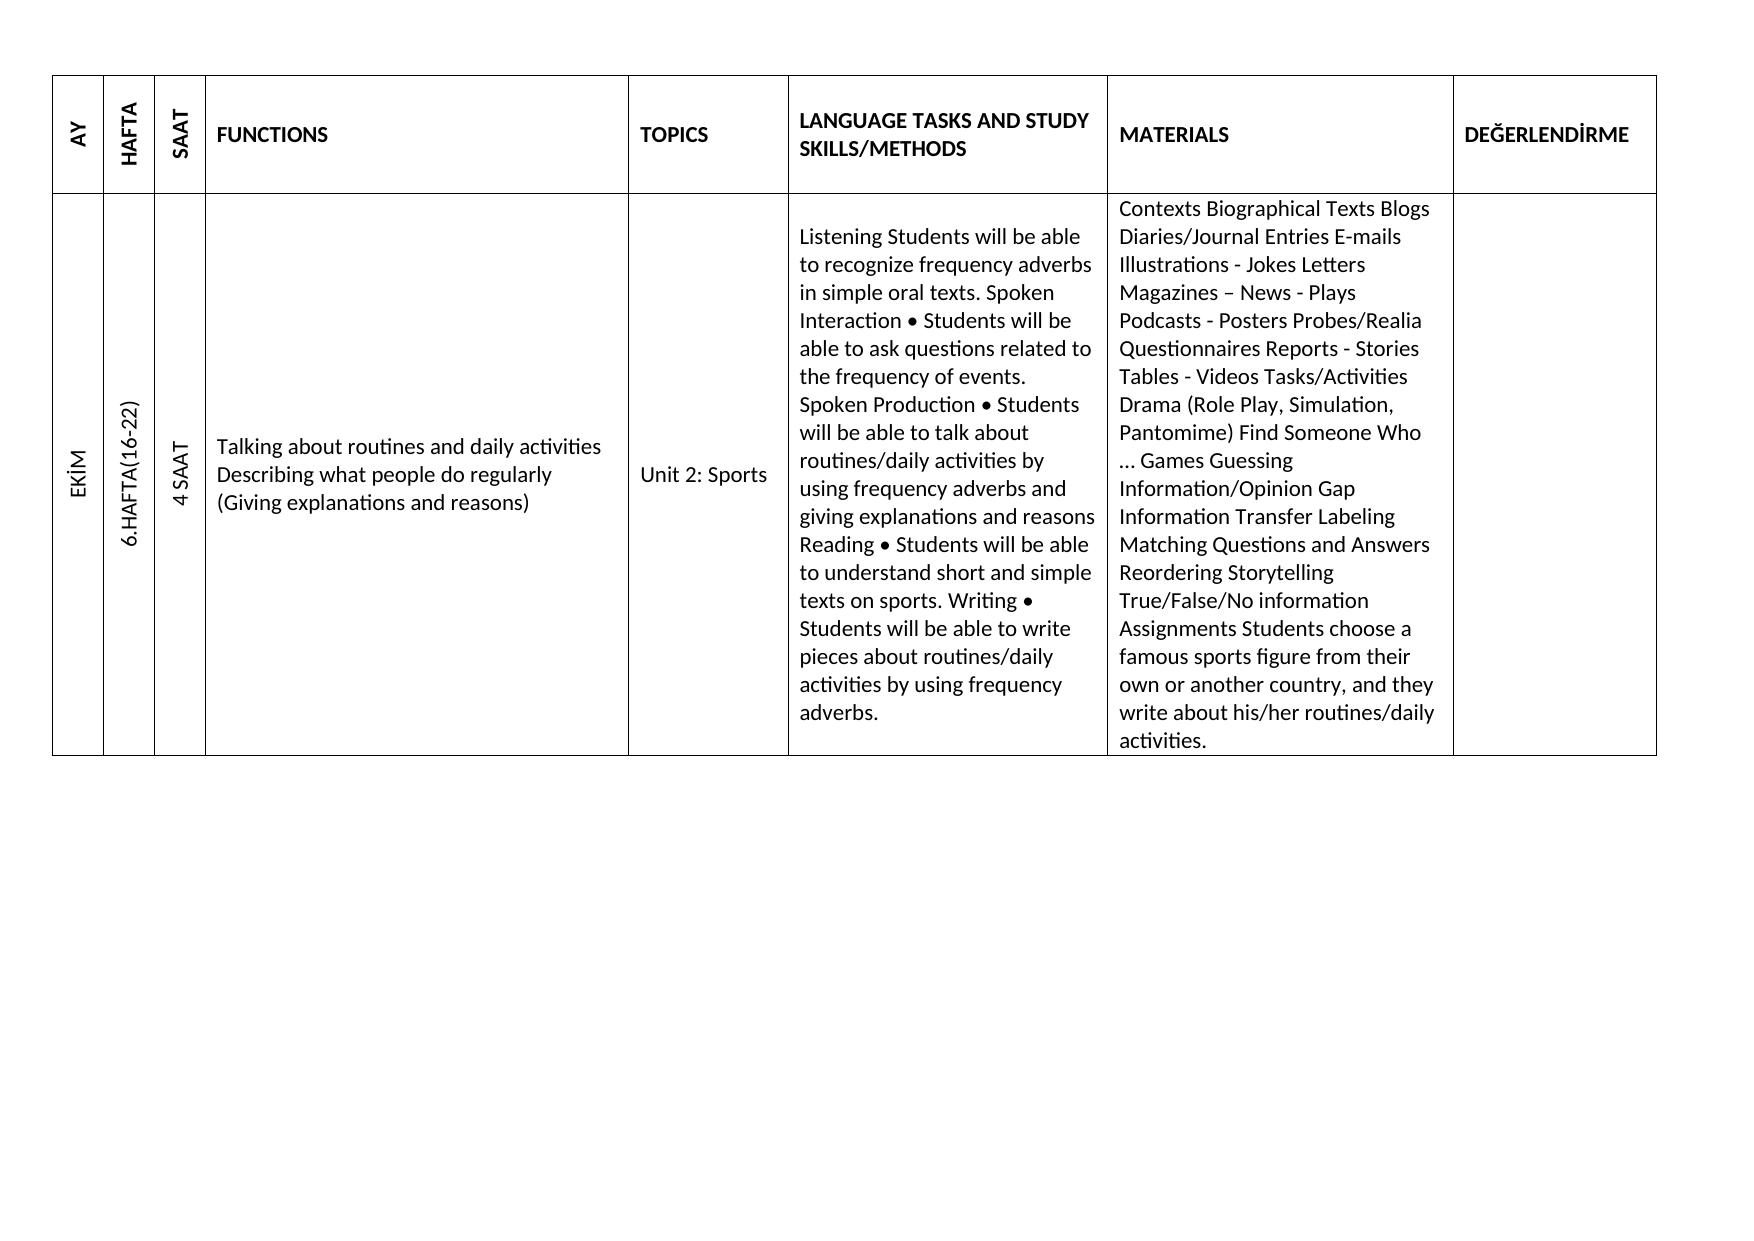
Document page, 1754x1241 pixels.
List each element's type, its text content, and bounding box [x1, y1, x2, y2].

table_header SAAT [155, 76, 205, 193]
table_cell [1454, 194, 1656, 754]
table_cell Listening Students will be able to recognize frequency adverbs in simple oral texts. Spoken Interaction • Students will be able to ask questions related to the frequency of events. Spoken Production • Students will be able to talk about routines/daily activities by using frequency adverbs and giving explanations and reasons Reading • Students will be able to understand short and simple texts on sports. Writing • Students will be able to write pieces about routines/daily activities by using frequency adverbs. [789, 194, 1107, 754]
table_header LANGUAGE TASKS AND STUDY SKILLS/METHODS [789, 76, 1107, 193]
table_cell 4 SAAT [155, 194, 205, 754]
table_header MATERIALS [1108, 76, 1453, 193]
table_cell Contexts Biographical Texts Blogs Diaries/Journal Entries E-mails Illustrations - Jokes Letters Magazines – News - Plays Podcasts - Posters Probes/Realia Questionnaires Reports - Stories Tables - Videos Tasks/Activities Drama (Role Play, Simulation, Pantomime) Find Someone Who … Games Guessing Information/Opinion Gap Information Transfer Labeling Matching Questions and Answers Reordering Storytelling True/False/No information Assignments Students choose a famous sports figure from their own or another country, and they write about his/her routines/daily activities. [1108, 194, 1453, 754]
table_header FUNCTIONS [206, 76, 628, 193]
table_header AY [53, 76, 103, 193]
table_cell Talking about routines and daily activities Describing what people do regularly (Giving explanations and reasons) [206, 194, 628, 754]
table_header TOPICS [629, 76, 788, 193]
table_header HAFTA [104, 76, 154, 193]
table_cell Unit 2: Sports [629, 194, 788, 754]
table_cell EKİM [53, 194, 103, 754]
table_header DEĞERLENDİRME [1454, 76, 1656, 193]
table_cell 6.HAFTA(16-22) [104, 194, 154, 754]
